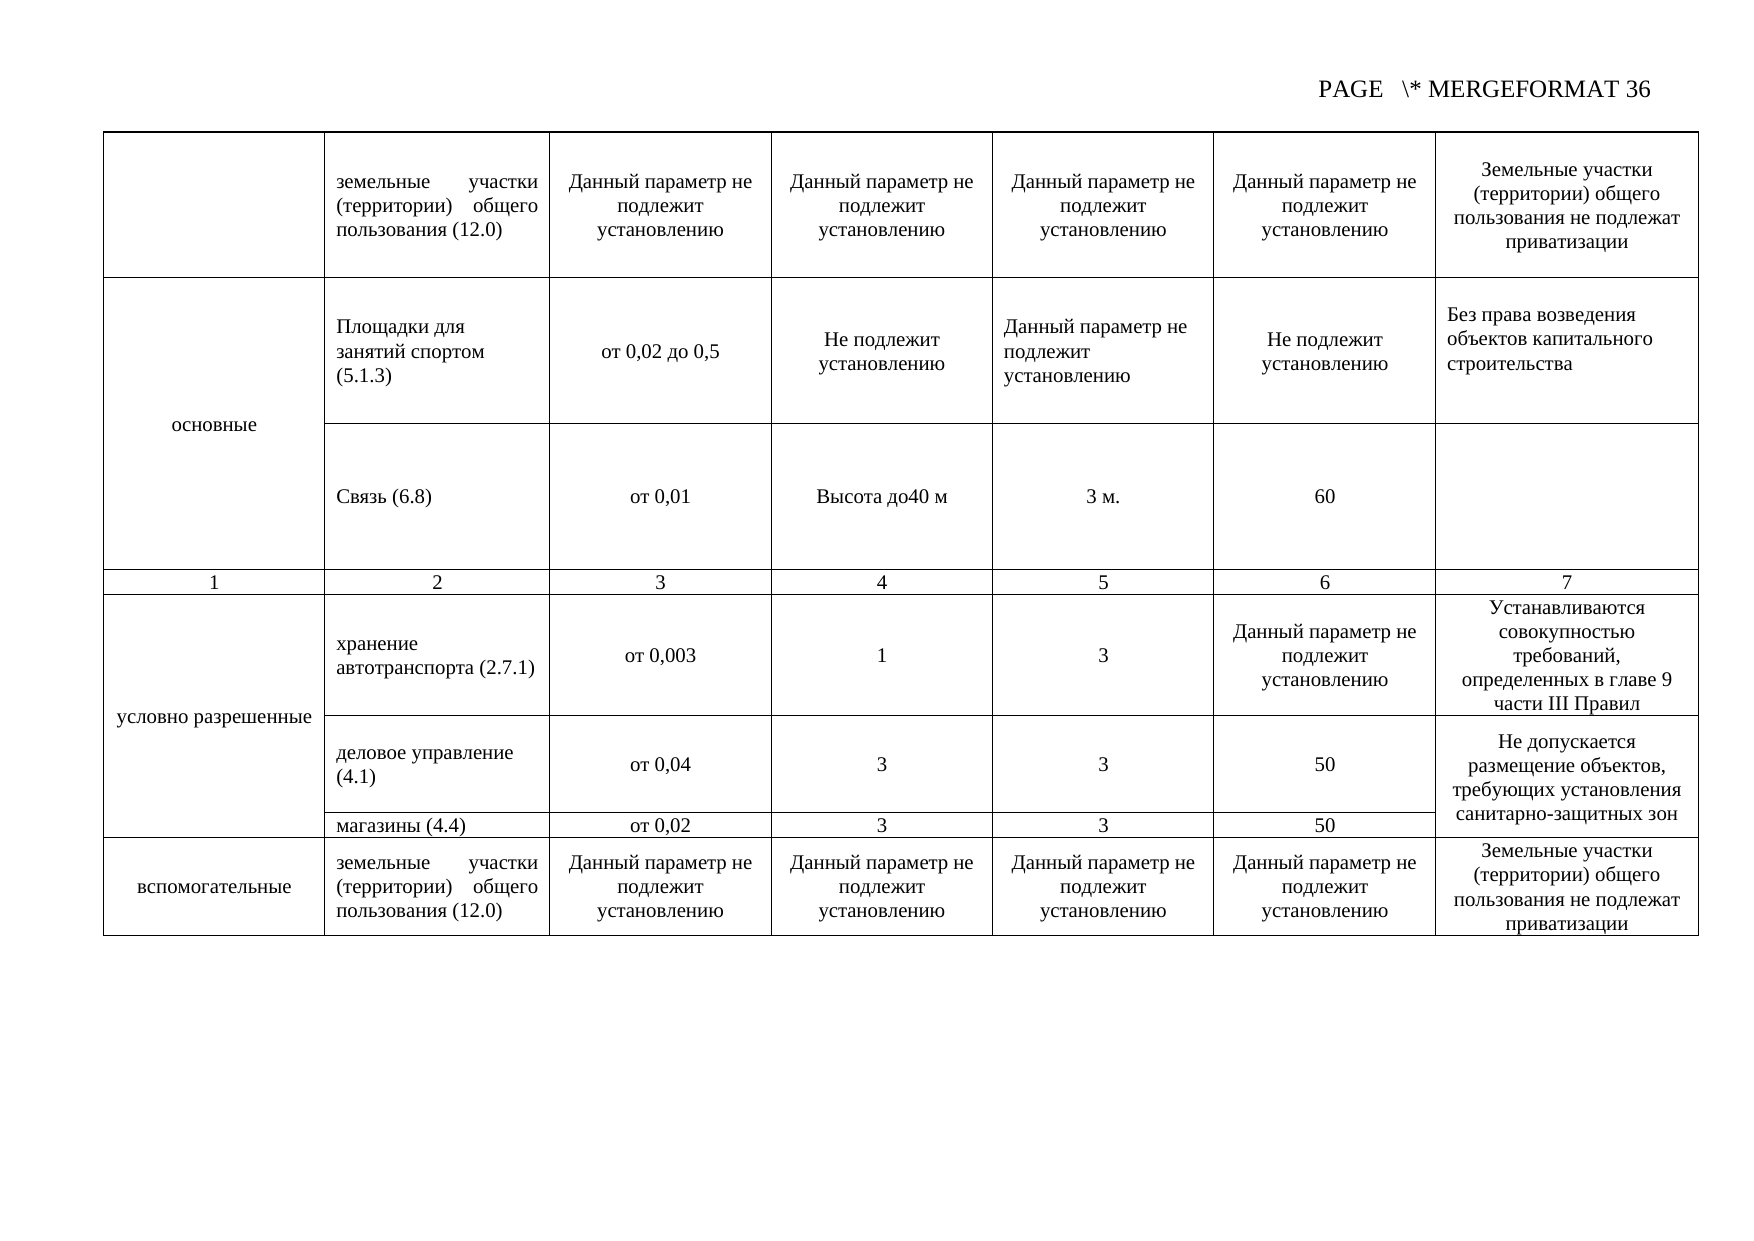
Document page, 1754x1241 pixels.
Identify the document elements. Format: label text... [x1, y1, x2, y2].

table_cell 3 [550, 570, 771, 594]
table_cell 5 [993, 570, 1213, 594]
table_cell земельные участки (территории) общего пользования (12.0) [325, 133, 549, 277]
table_cell Данный параметр не подлежит установлению [993, 278, 1213, 423]
table_cell от 0,04 [550, 716, 771, 812]
table_cell 60 [1214, 424, 1435, 569]
table_cell Устанавливаются совокупностью требований, определенных в главе 9 части III Правил [1436, 595, 1698, 715]
table_cell 7 [1436, 570, 1698, 594]
table_cell магазины (4.4) [325, 813, 549, 837]
table_cell 3 [993, 716, 1213, 812]
table_cell 3 [772, 716, 992, 812]
table_cell Данный параметр не подлежит установлению [993, 133, 1213, 277]
table_cell от 0,02 до 0,5 [550, 278, 771, 423]
table_cell Земельные участки (территории) общего пользования не подлежат приватизации [1436, 133, 1698, 277]
table_cell условно разрешенные [104, 595, 324, 837]
table_cell 50 [1214, 716, 1435, 812]
table_cell 2 [325, 570, 549, 594]
table_cell Данный параметр не подлежит установлению [1214, 838, 1435, 934]
table_cell Не подлежит установлению [772, 278, 992, 423]
table_cell от 0,01 [550, 424, 771, 569]
table_cell Данный параметр не подлежит установлению [772, 838, 992, 934]
table_cell Данный параметр не подлежит установлению [772, 133, 992, 277]
table_cell [1436, 424, 1698, 569]
table_cell 4 [772, 570, 992, 594]
table_cell 1 [772, 595, 992, 715]
table_cell 3 м. [993, 424, 1213, 569]
table_cell вспомогательные [104, 838, 324, 934]
table_cell Данный параметр не подлежит установлению [1214, 133, 1435, 277]
table_cell 6 [1214, 570, 1435, 594]
table_cell основные [104, 278, 324, 569]
table_cell Данный параметр не подлежит установлению [550, 838, 771, 934]
table_cell 50 [1214, 813, 1435, 837]
table_cell Данный параметр не подлежит установлению [993, 838, 1213, 934]
table_cell Без права возведения объектов капитального строительства [1436, 278, 1698, 423]
table_cell земельные участки (территории) общего пользования (12.0) [325, 838, 549, 934]
table_cell от 0,003 [550, 595, 771, 715]
table_cell 3 [993, 595, 1213, 715]
table_cell 1 [104, 570, 324, 594]
table_cell 3 [993, 813, 1213, 837]
table_cell Данный параметр не подлежит установлению [1214, 595, 1435, 715]
table_cell Не допускается размещение объектов, требующих установления санитарно-защитных зон [1436, 716, 1698, 837]
table_cell Площадки для занятий спортом (5.1.3) [325, 278, 549, 423]
table_cell хранение автотранспорта (2.7.1) [325, 595, 549, 715]
table_cell от 0,02 [550, 813, 771, 837]
table_cell Высота до40 м [772, 424, 992, 569]
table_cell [550, 133, 771, 277]
table_cell деловое управление (4.1) [325, 716, 549, 812]
table_cell Связь (6.8) [325, 424, 549, 569]
table_cell Не подлежит установлению [1214, 278, 1435, 423]
table_cell Земельные участки (территории) общего пользования не подлежат приватизации [1436, 838, 1698, 934]
table_cell 3 [772, 813, 992, 837]
